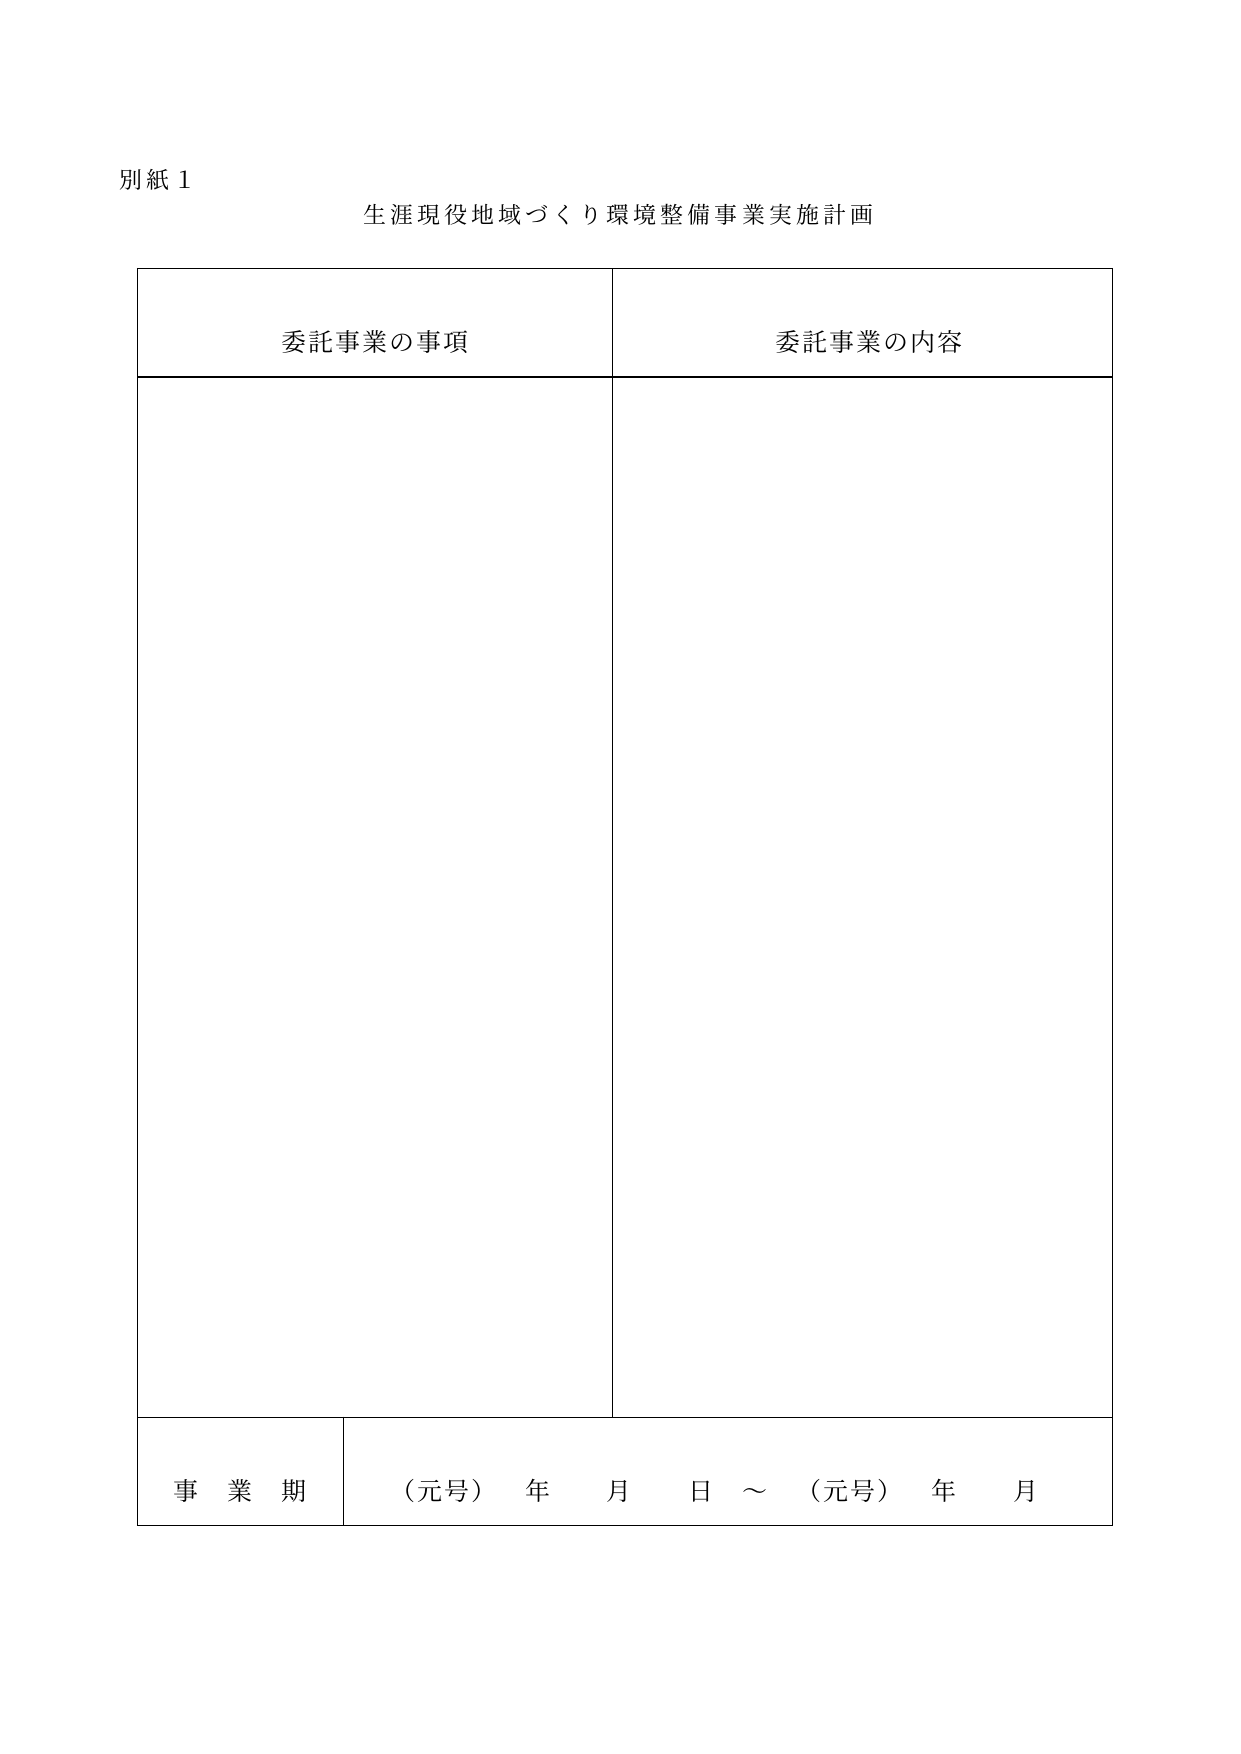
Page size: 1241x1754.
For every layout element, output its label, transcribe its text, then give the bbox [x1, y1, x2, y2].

text 別紙１ [119, 160, 1121, 196]
text 生涯現役地域づくり環境整備事業実施計画 [119, 196, 1121, 232]
table_cell 事業期間 [138, 1418, 343, 1525]
table_cell [613, 378, 1112, 1417]
table_header 委託事業の事項 [138, 269, 612, 376]
table_header 委託事業の内容 [613, 269, 1112, 376]
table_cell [344, 1418, 1112, 1525]
table_cell [138, 378, 612, 1417]
